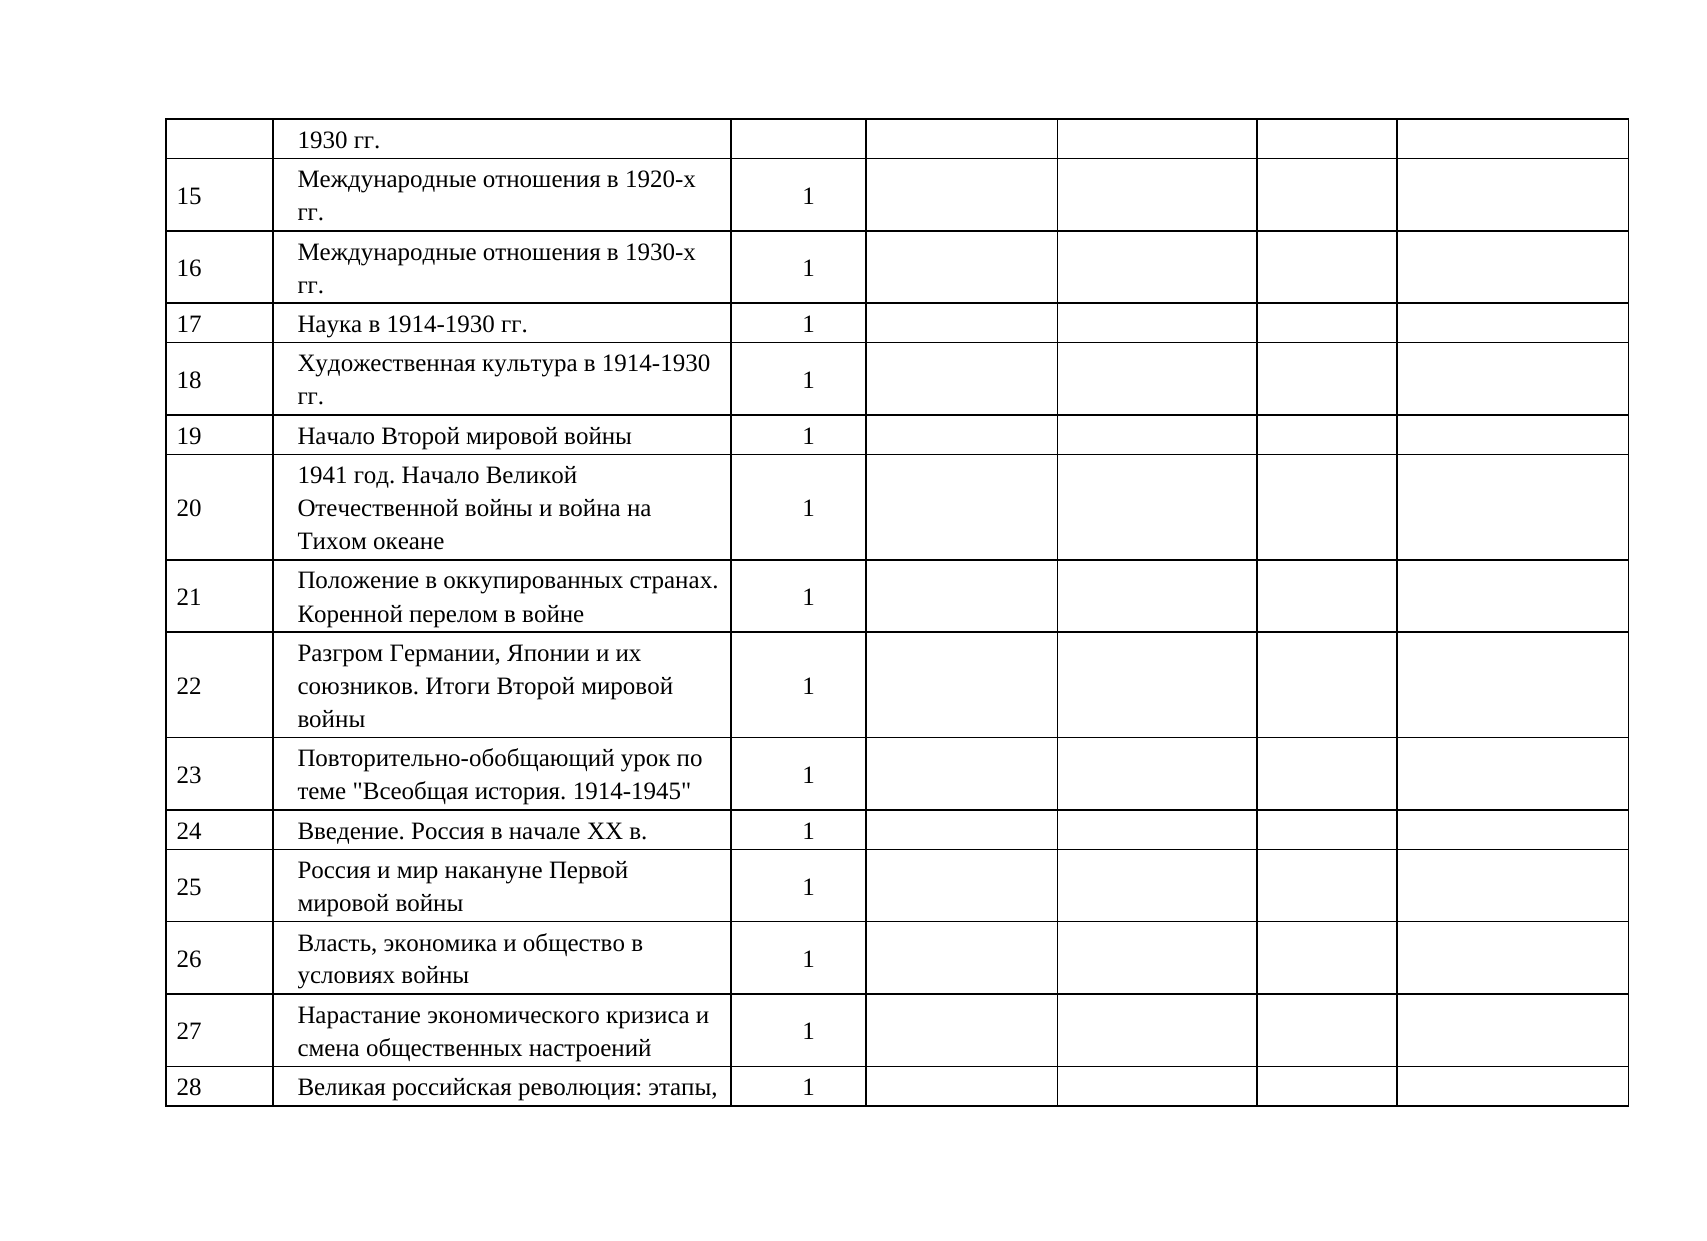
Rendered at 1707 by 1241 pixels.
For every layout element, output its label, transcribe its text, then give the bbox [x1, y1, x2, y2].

table_cell 20 [167, 455, 272, 559]
table_cell [1258, 1067, 1396, 1105]
table_cell 26 [167, 922, 272, 993]
table_cell [1258, 159, 1396, 230]
table_cell 1 [732, 159, 865, 230]
table_cell Повторительно-обобщающий урок по теме "Всеобщая история. 1914-1945" [274, 738, 730, 809]
table_cell 1 [732, 561, 865, 631]
table_cell Международные отношения в 1920-х гг. [274, 159, 730, 230]
table_cell [1398, 850, 1628, 921]
table_cell 1 [732, 455, 865, 559]
table_cell Разгром Германии, Японии и их союзников. Итоги Второй мировой войны [274, 633, 730, 737]
table_cell 1 [732, 232, 865, 302]
table_cell [1258, 561, 1396, 631]
table_cell [867, 416, 1057, 453]
table_cell Россия и мир накануне Первой мировой войны [274, 850, 730, 921]
table_cell [1258, 120, 1396, 157]
table_cell [867, 120, 1057, 157]
table_cell 22 [167, 633, 272, 737]
table_cell 1 [732, 416, 865, 453]
table_cell [1258, 811, 1396, 848]
table_cell [867, 343, 1057, 414]
table_cell [1058, 343, 1256, 414]
table_cell [1058, 850, 1256, 921]
table_cell 16 [167, 232, 272, 302]
table_cell 21 [167, 561, 272, 631]
table_cell [1398, 343, 1628, 414]
table_cell [1258, 343, 1396, 414]
table_cell Власть, экономика и общество в условиях войны [274, 922, 730, 993]
table_cell 1 [732, 1067, 865, 1105]
table_cell 18 [167, 343, 272, 414]
table_cell 17 [167, 304, 272, 342]
table_cell 1 [732, 738, 865, 809]
table_cell [1058, 159, 1256, 230]
table_cell 14 [167, 120, 272, 157]
table_cell [867, 159, 1057, 230]
table_cell [1398, 159, 1628, 230]
table_cell 1 [732, 995, 865, 1066]
table_cell 27 [167, 995, 272, 1066]
table_cell Художественная культура в 1914-1930 гг. [274, 343, 730, 414]
table_cell [1058, 304, 1256, 342]
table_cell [274, 1067, 730, 1105]
table_cell 1 [732, 343, 865, 414]
table_cell [867, 455, 1057, 559]
table_cell [1398, 304, 1628, 342]
table_cell 23 [167, 738, 272, 809]
table_cell [1398, 232, 1628, 302]
table_cell 25 [167, 850, 272, 921]
table_cell Международные отношения в 1930-х гг. [274, 232, 730, 302]
table_cell [867, 738, 1057, 809]
table_cell [1398, 455, 1628, 559]
table_cell [1398, 922, 1628, 993]
table_cell [1398, 1067, 1628, 1105]
table_cell [1258, 633, 1396, 737]
table_cell [1258, 455, 1396, 559]
table_cell Начало Второй мировой войны [274, 416, 730, 453]
table_cell [867, 922, 1057, 993]
table_cell Введение. Россия в начале XX в. [274, 811, 730, 848]
table_cell 1 [732, 633, 865, 737]
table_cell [274, 120, 730, 157]
table_cell 24 [167, 811, 272, 848]
table_cell [1398, 561, 1628, 631]
table_cell [867, 561, 1057, 631]
table_cell 1941 год. Начало Великой Отечественной войны и война на Тихом океане [274, 455, 730, 559]
table_cell [1058, 995, 1256, 1066]
table_cell [1258, 232, 1396, 302]
table_cell 1 [732, 304, 865, 342]
table_cell [1398, 811, 1628, 848]
table_cell [1058, 416, 1256, 453]
table_cell 1 [732, 922, 865, 993]
table_cell [867, 1067, 1057, 1105]
table_cell 1 [732, 811, 865, 848]
table_cell [867, 995, 1057, 1066]
table_cell [1058, 120, 1256, 157]
table_cell Наука в 1914-1930 гг. [274, 304, 730, 342]
table_cell [1058, 455, 1256, 559]
table_cell [867, 811, 1057, 848]
table_cell [1258, 738, 1396, 809]
table_cell [867, 850, 1057, 921]
table_cell [1058, 811, 1256, 848]
table_cell [1398, 633, 1628, 737]
table_cell [1058, 633, 1256, 737]
table_cell [1058, 738, 1256, 809]
table_cell [1258, 416, 1396, 453]
table_cell 28 [167, 1067, 272, 1105]
table_cell [1258, 995, 1396, 1066]
table_cell [1398, 738, 1628, 809]
table_cell 1 [732, 850, 865, 921]
table_cell 15 [167, 159, 272, 230]
table_cell Нарастание экономического кризиса и смена общественных настроений [274, 995, 730, 1066]
table_cell 1 [732, 120, 865, 157]
table_cell Положение в оккупированных странах. Коренной перелом в войне [274, 561, 730, 631]
table_cell [1258, 850, 1396, 921]
table_cell [1058, 232, 1256, 302]
table_cell [867, 232, 1057, 302]
table_cell [1398, 120, 1628, 157]
table_cell [1258, 304, 1396, 342]
table_cell [867, 304, 1057, 342]
table_cell [1258, 922, 1396, 993]
table_cell [1058, 1067, 1256, 1105]
table_cell 19 [167, 416, 272, 453]
table_cell [867, 633, 1057, 737]
table_cell [1398, 995, 1628, 1066]
table_cell [1058, 561, 1256, 631]
table_cell [1398, 416, 1628, 453]
table_cell [1058, 922, 1256, 993]
